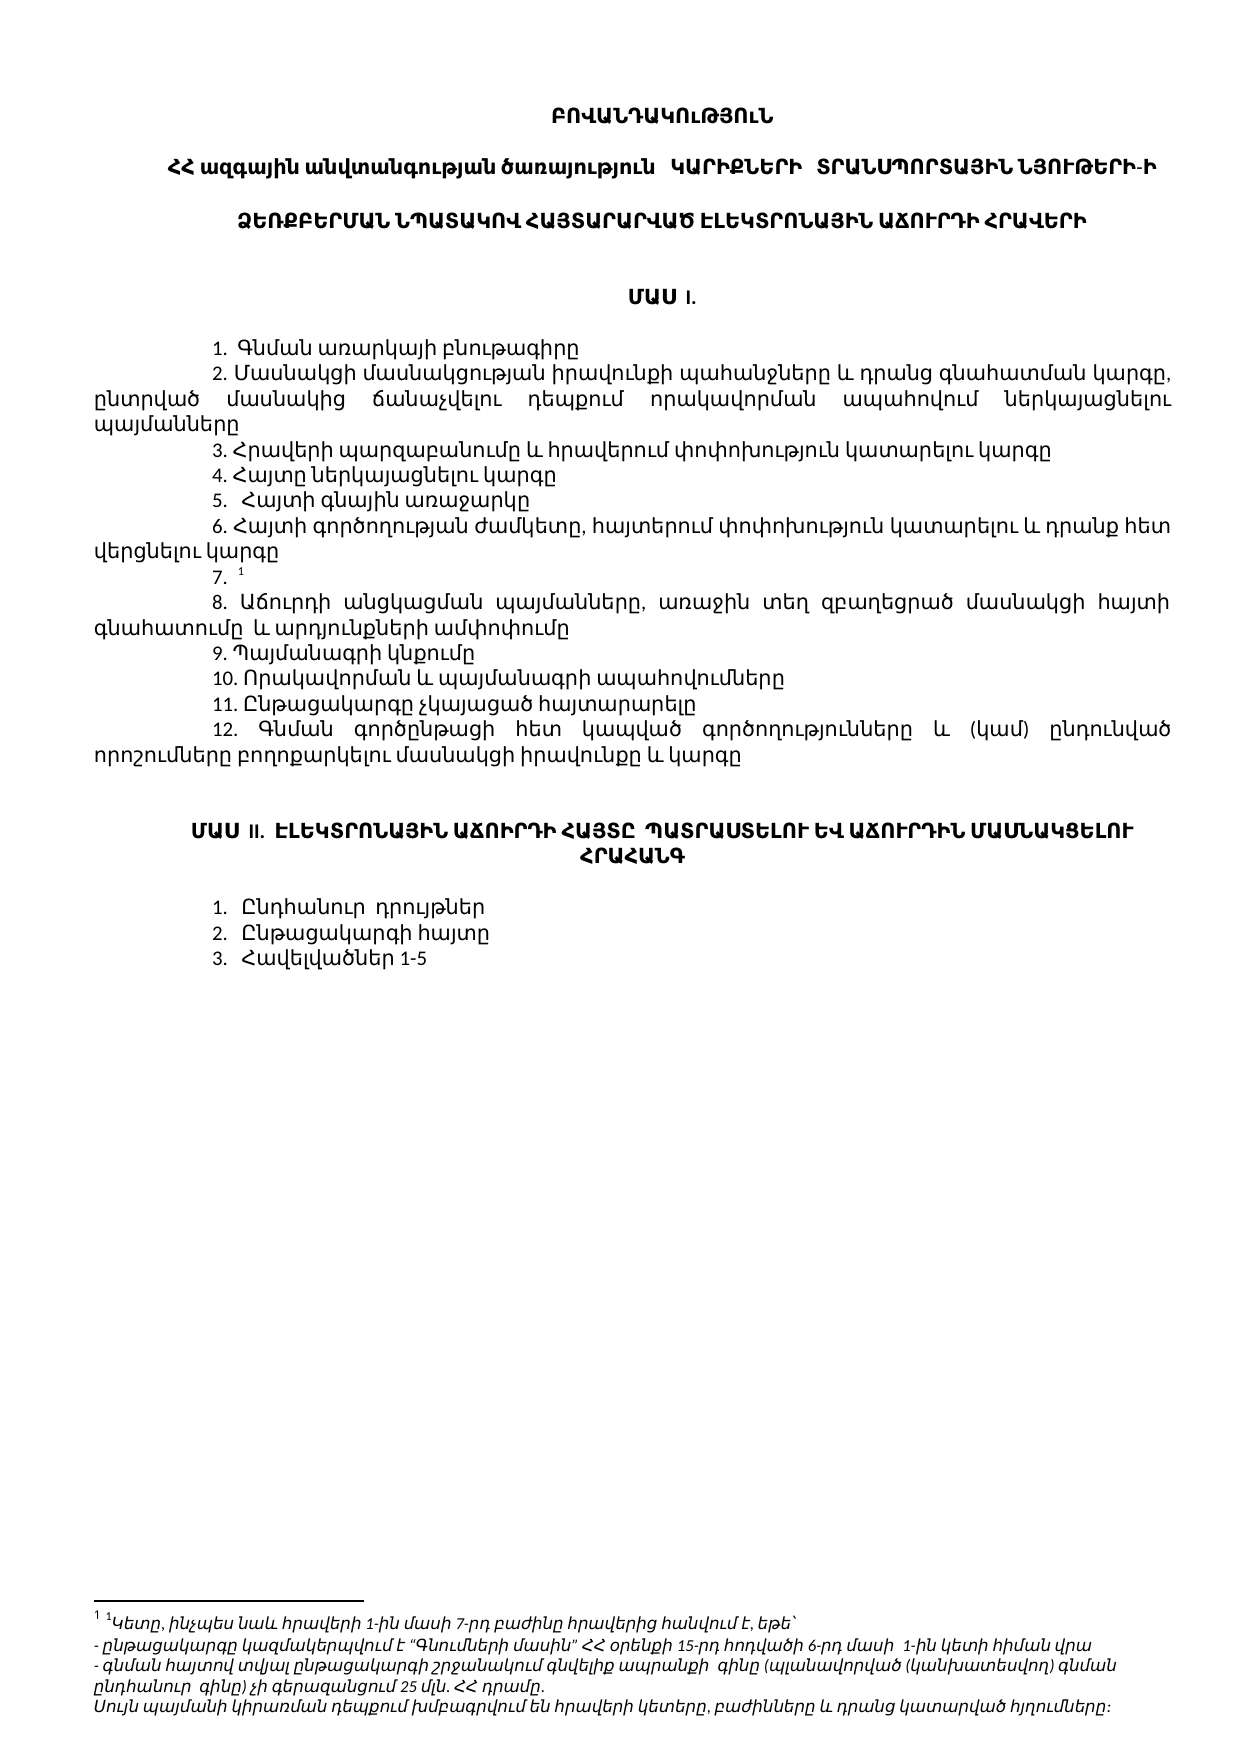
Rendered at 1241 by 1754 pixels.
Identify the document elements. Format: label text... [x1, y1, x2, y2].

text ՄԱՍ I. [94, 284, 1171, 310]
text 9. Պայմանագրի կնքումը [94, 640, 1171, 666]
text 2. Մասնակցի մասնակցության իրավունքի պահանջները և դրանց գնահատման կարգը, ընտրված մասնակից ճանաչվելու դեպքում որակավորման ապահովում ներկայացնելու պայմանները [94, 361, 1171, 437]
text 1. Գնման առարկայի բնութագիրը [94, 335, 1171, 361]
text 4. Հայտը ներկայացնելու կարգը [94, 462, 1171, 488]
text 2. Ընթացակարգի հայտը [94, 920, 1171, 945]
text 10. Որակավորման և պայմանագրի ապահովումները [94, 666, 1171, 691]
text ՄԱՍ II. ԷԼԵԿՏՐՈՆԱՅԻՆ ԱՃՈԻՐԴԻ ՀԱՅՏԸ ՊԱՏՐԱՍՏԵԼՈՒ ԵՎ ԱՃՈՒՐԴԻՆ ՄԱՍՆԱԿՑԵԼՈՒ ՀՐԱՀԱՆԳ [94, 818, 1171, 869]
text 3. Հրավերի պարզաբանումը և հրավերում փոփոխություն կատարելու կարգը [94, 437, 1171, 462]
text 3. Հավելվածներ 1-5 [94, 945, 1171, 971]
text ԲՈՎԱՆԴԱԿՈւԹՅՈւՆ [94, 103, 1171, 128]
text 1. Ընդհանուր դրույթներ [94, 894, 1171, 920]
text 7. 1 [94, 564, 1171, 589]
text 5. Հայտի գնային առաջարկը [94, 488, 1171, 513]
text 8. Աճուրդի անցկացման պայմանները, առաջին տեղ զբաղեցրած մասնակցի հայտի գնահատումը և արդյունքների ամփոփումը [94, 589, 1171, 640]
text ՀՀ ազգային անվտանգության ծառայություն ԿԱՐԻՔՆԵՐԻ ՏՐԱՆՍՊՈՐՏԱՅԻՆ ՆՅՈՒԹԵՐԻ-Ի [94, 154, 1171, 179]
text 6. Հայտի գործողության ժամկետը, հայտերում փոփոխություն կատարելու և դրանք հետ վերցնելու կարգը [94, 513, 1171, 564]
text 11. Ընթացակարգը չկայացած հայտարարելը [94, 691, 1171, 716]
text 12. Գնման գործընթացի հետ կապված գործողությունները և (կամ) ընդունված որոշումները բողոքարկելու մասնակցի իրավունքը և կարգը [94, 716, 1171, 767]
text ՁԵՌՔԲԵՐՄԱՆ ՆՊԱՏԱԿՈՎ ՀԱՅՏԱՐԱՐՎԱԾ ԷԼԵԿՏՐՈՆԱՅԻՆ ԱՃՈՒՐԴԻ ՀՐԱՎԵՐԻ [94, 208, 1171, 233]
